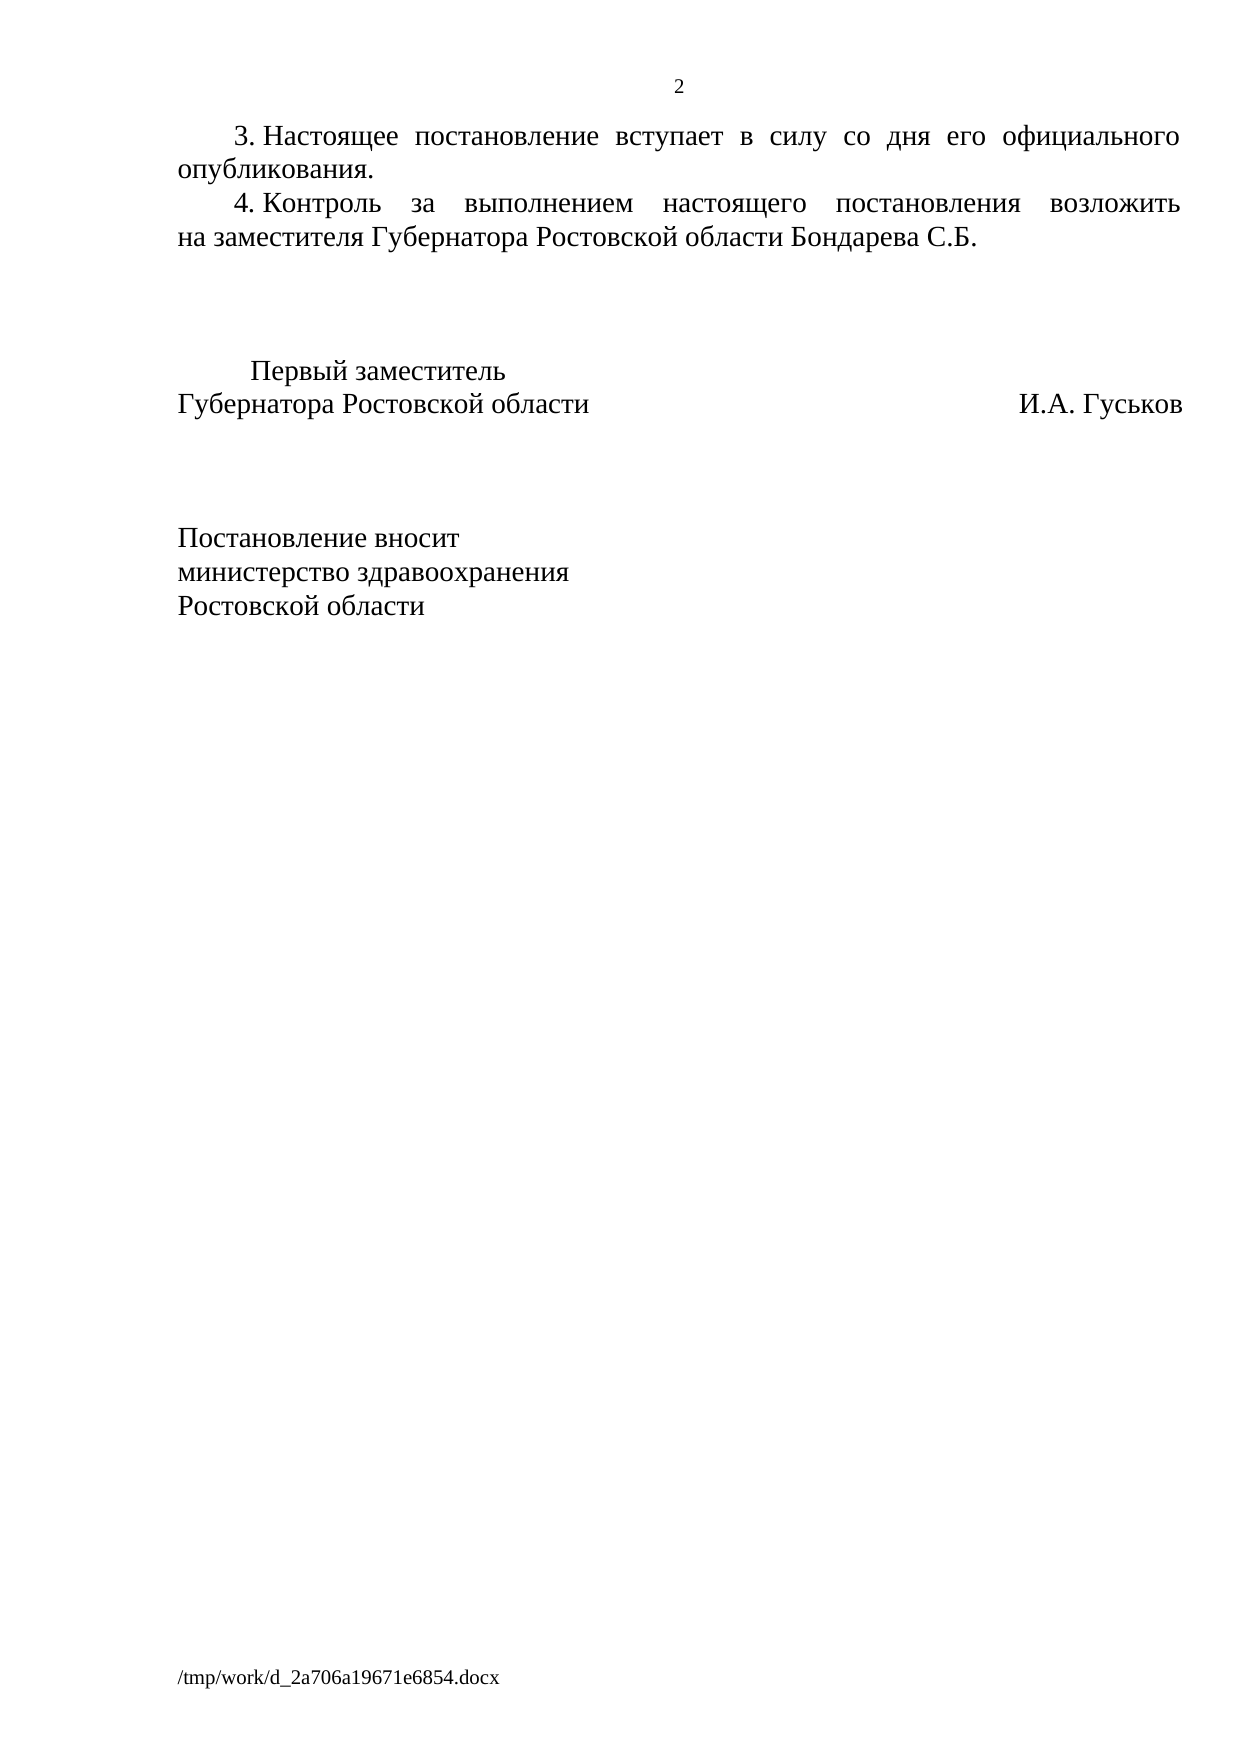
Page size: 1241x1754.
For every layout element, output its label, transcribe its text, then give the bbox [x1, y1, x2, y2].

text министерство здравоохранения [177, 554, 1181, 588]
text Губернатора Ростовской области И.А. Гуськов [177, 386, 1184, 420]
text Первый заместитель [177, 353, 1184, 386]
text Постановление вносит [177, 521, 1181, 554]
text 4. Контроль за выполнением настоящего постановления возложить на заместителя Губернатора Ростовской области Бондарева С.Б. [177, 185, 1181, 252]
text 3. Настоящее постановление вступает в силу со дня его официального опубликования. [177, 118, 1181, 185]
text Ростовской области [177, 588, 1181, 621]
